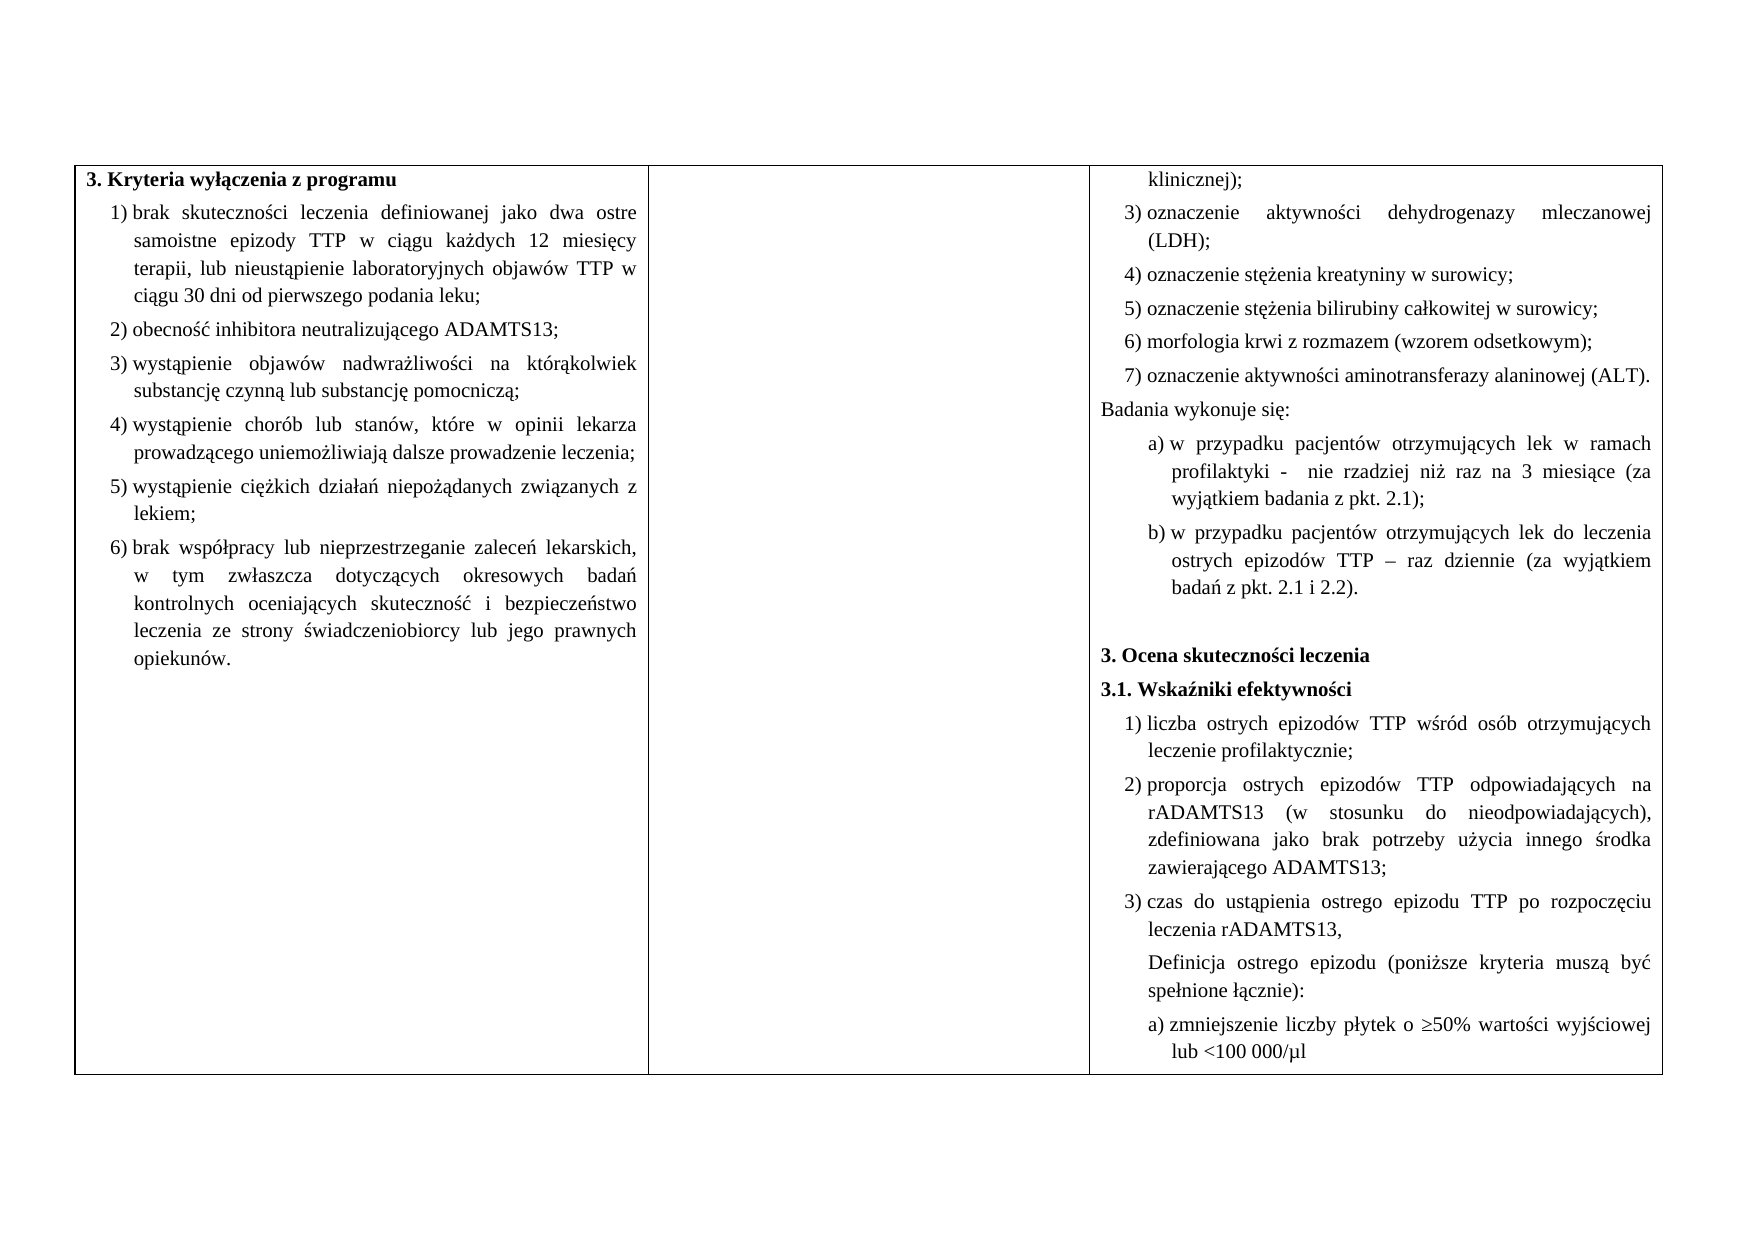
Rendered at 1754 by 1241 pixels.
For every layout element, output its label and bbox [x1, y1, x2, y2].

table_cell [76, 166, 648, 1073]
table_cell [649, 166, 1089, 1073]
table_cell [1090, 166, 1662, 1073]
